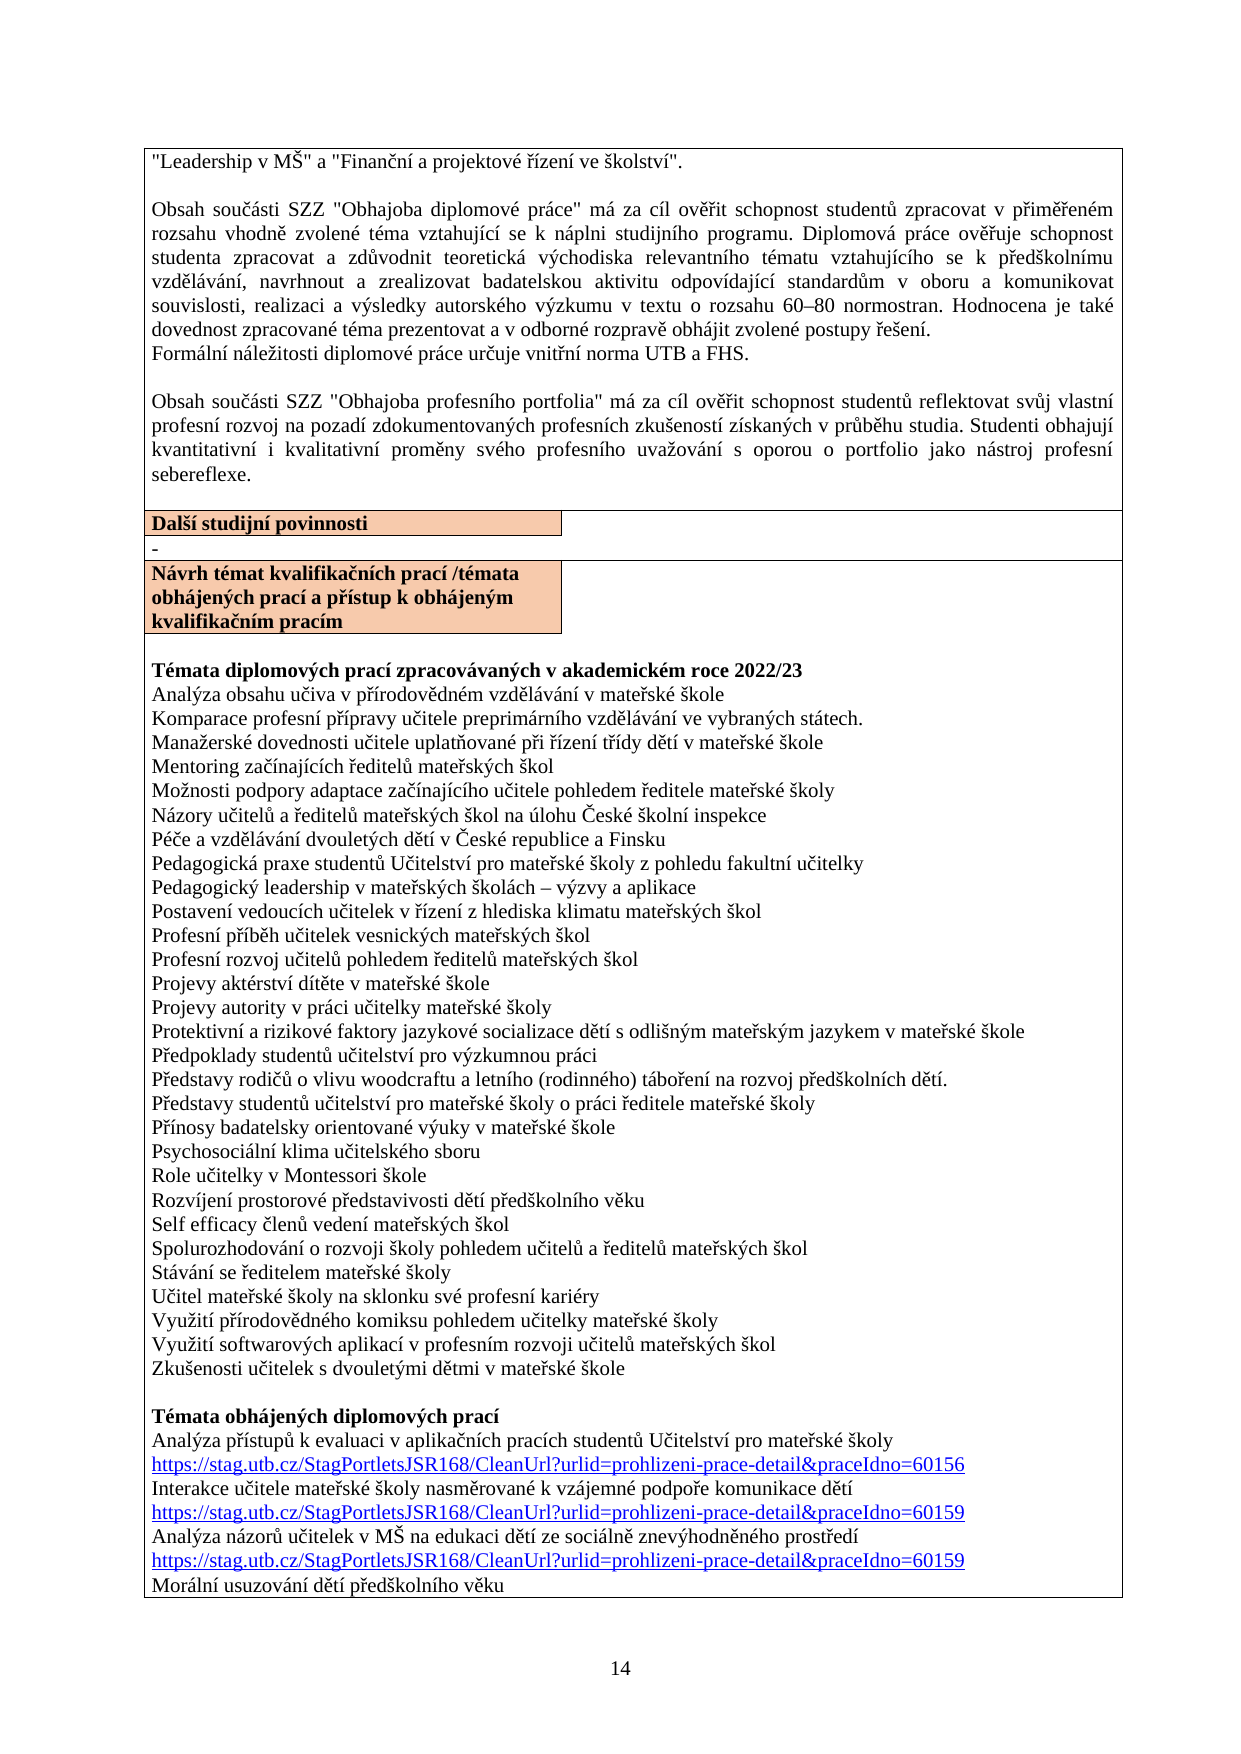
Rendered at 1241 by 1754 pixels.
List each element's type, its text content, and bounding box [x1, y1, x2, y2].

table_cell Návrh témat kvalifikačních prací /témata obhájených prací a přístup k obhájeným kvalifikačním pracím [145, 561, 561, 633]
table_cell [562, 561, 1122, 633]
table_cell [145, 633, 1122, 1597]
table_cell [145, 149, 1122, 509]
table_cell [562, 511, 1122, 535]
table_cell - [145, 535, 1122, 560]
table_cell Další studijní povinnosti [145, 511, 561, 535]
